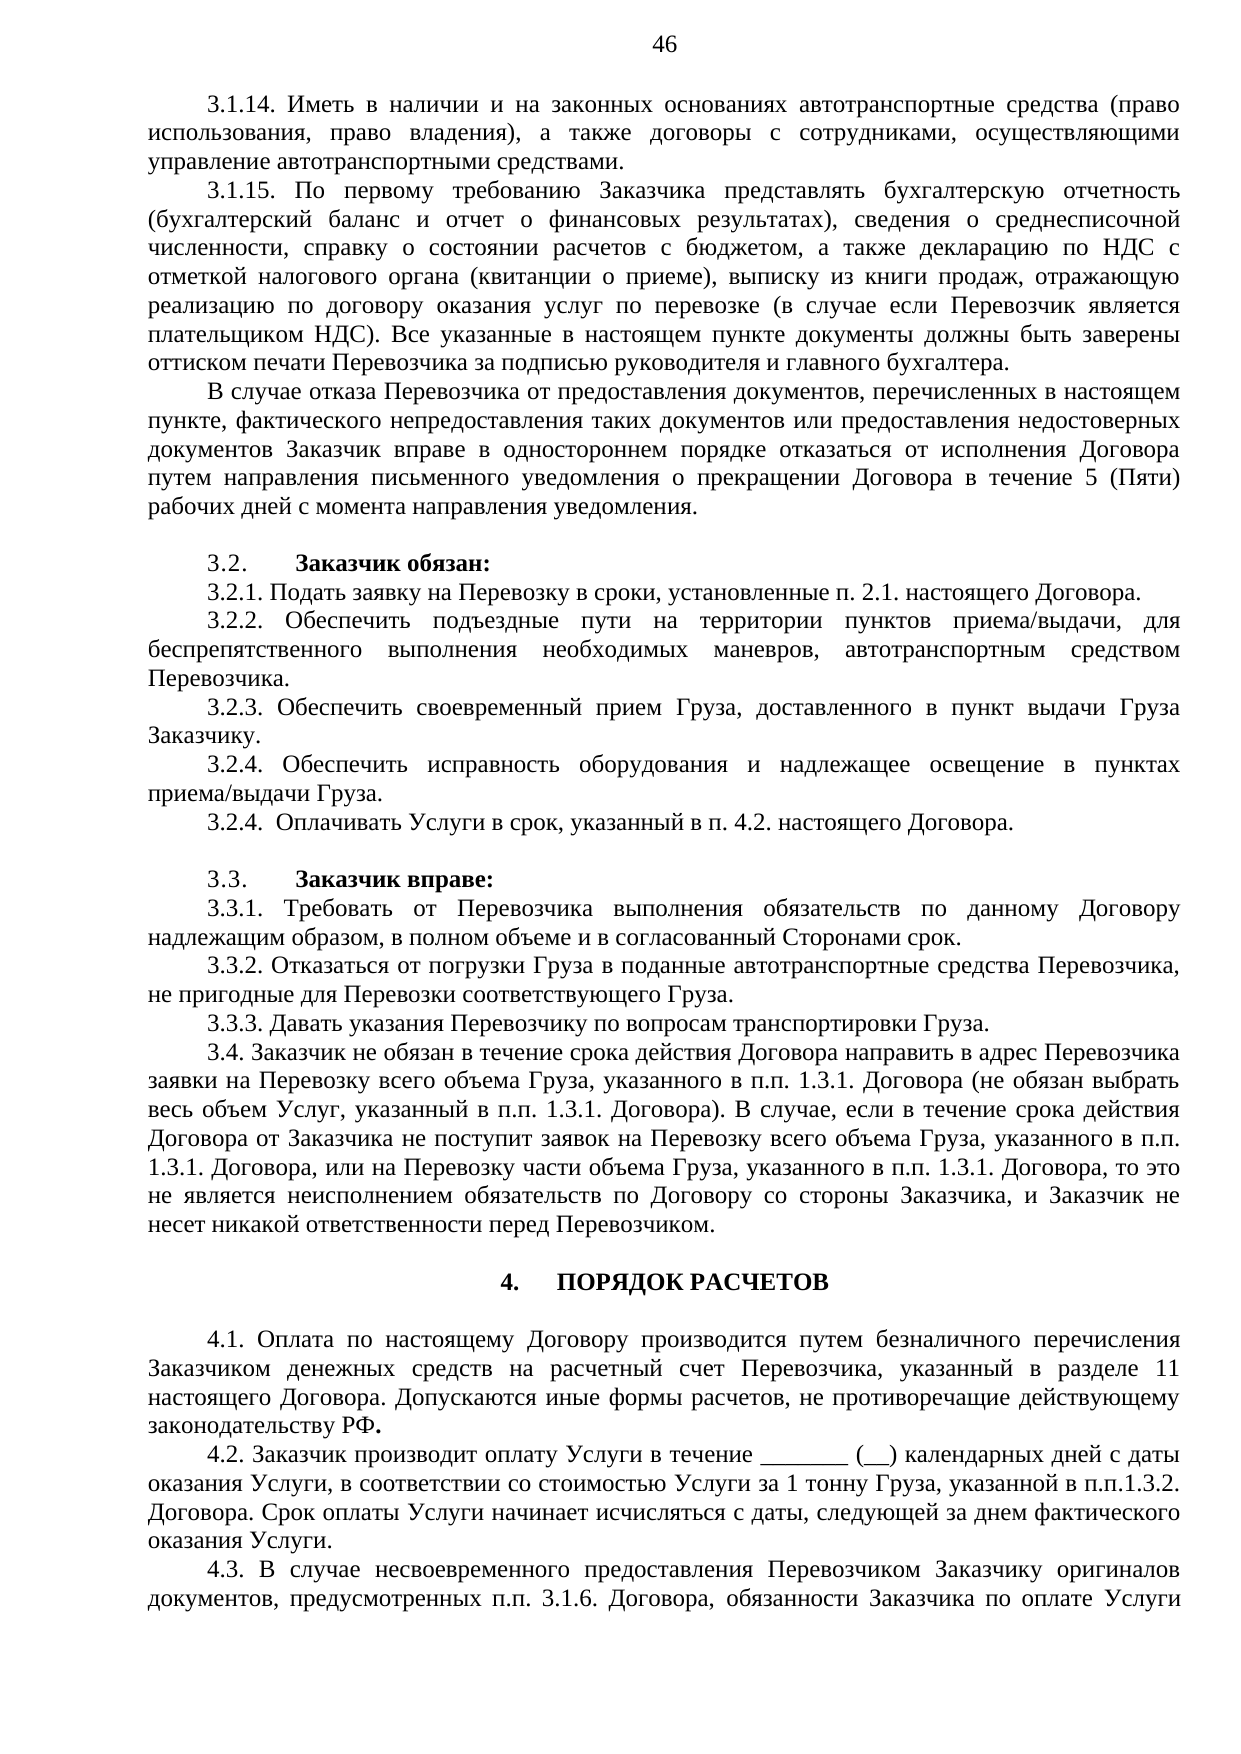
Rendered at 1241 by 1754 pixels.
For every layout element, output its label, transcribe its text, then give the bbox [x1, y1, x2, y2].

text 3.2.3. Обеспечить своевременный прием Груза, доставленного в пункт выдачи Груза Заказчику. [148, 692, 1181, 749]
text 3.3.1. Требовать от Перевозчика выполнения обязательств по данному Договору надлежащим образом, в полном объеме и в согласованный Сторонами срок. [148, 893, 1181, 950]
list Заказчик вправе: [148, 864, 1181, 893]
text 3.2.4. Оплачивать Услуги в срок, указанный в п. 4.2. настоящего Договора. [148, 807, 1181, 835]
list Заказчик обязан: [148, 548, 1181, 577]
text 3.3.2. Отказаться от погрузки Груза в поданные автотранспортные средства Перевозчика, не пригодные для Перевозки соответствующего Груза. [148, 950, 1181, 1008]
text 3.1.15. По первому требованию Заказчика представлять бухгалтерскую отчетность (бухгалтерский баланс и отчет о финансовых результатах), сведения о среднесписочной численности, справку о состоянии расчетов с бюджетом, а также декларацию по НДС с отметкой налогового органа (квитанции о приеме), выписку из книги продаж, отражающую реализацию по договору оказания услуг по перевозке (в случае если Перевозчик является плательщиком НДС). Все указанные в настоящем пункте документы должны быть заверены оттиском печати Перевозчика за подписью руководителя и главного бухгалтера. [148, 175, 1181, 376]
text 3.3.3. Давать указания Перевозчику по вопросам транспортировки Груза. [148, 1008, 1181, 1037]
text 3.2.2. Обеспечить подъездные пути на территории пунктов приема/выдачи, для беспрепятственного выполнения необходимых маневров, автотранспортным средством Перевозчика. [148, 605, 1181, 692]
text 3.2.4. Обеспечить исправность оборудования и надлежащее освещение в пунктах приема/выдачи Груза. [148, 749, 1181, 807]
text 3.4. Заказчик не обязан в течение срока действия Договора направить в адрес Перевозчика заявки на Перевозку всего объема Груза, указанного в п.п. 1.3.1. Договора (не обязан выбрать весь объем Услуг, указанный в п.п. 1.3.1. Договора). В случае, если в течение срока действия Договора от Заказчика не поступит заявок на Перевозку всего объема Груза, указанного в п.п. 1.3.1. Договора, или на Перевозку части объема Груза, указанного в п.п. 1.3.1. Договора, то это не является неисполнением обязательств по Договору со стороны Заказчика, и Заказчик не несет никакой ответственности перед Перевозчиком. [148, 1037, 1181, 1238]
text 4.2. Заказчик производит оплату Услуги в течение _______ (__) календарных дней с даты оказания Услуги, в соответствии со стоимостью Услуги за 1 тонну Груза, указанной в п.п.1.3.2. Договора. Срок оплаты Услуги начинает исчисляться с даты, следующей за днем фактического оказания Услуги. [148, 1439, 1181, 1554]
list ПОРЯДОК РАСЧЕТОВ [148, 1267, 1182, 1295]
text В случае отказа Перевозчика от предоставления документов, перечисленных в настоящем пункте, фактического непредоставления таких документов или предоставления недостоверных документов Заказчик вправе в одностороннем порядке отказаться от исполнения Договора путем направления письменного уведомления о прекращении Договора в течение 5 (Пяти) рабочих дней с момента направления уведомления. [148, 376, 1181, 520]
text 3.2.1. Подать заявку на Перевозку в сроки, установленные п. 2.1. настоящего Договора. [148, 577, 1181, 605]
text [148, 1554, 1181, 1612]
text 4.1. Оплата по настоящему Договору производится путем безналичного перечисления Заказчиком денежных средств на расчетный счет Перевозчика, указанный в разделе 11 настоящего Договора. Допускаются иные формы расчетов, не противоречащие действующему законодательству РФ. [148, 1324, 1181, 1439]
text 3.1.14. Иметь в наличии и на законных основаниях автотранспортные средства (право использования, право владения), а также договоры с сотрудниками, осуществляющими управление автотранспортными средствами. [148, 89, 1181, 175]
